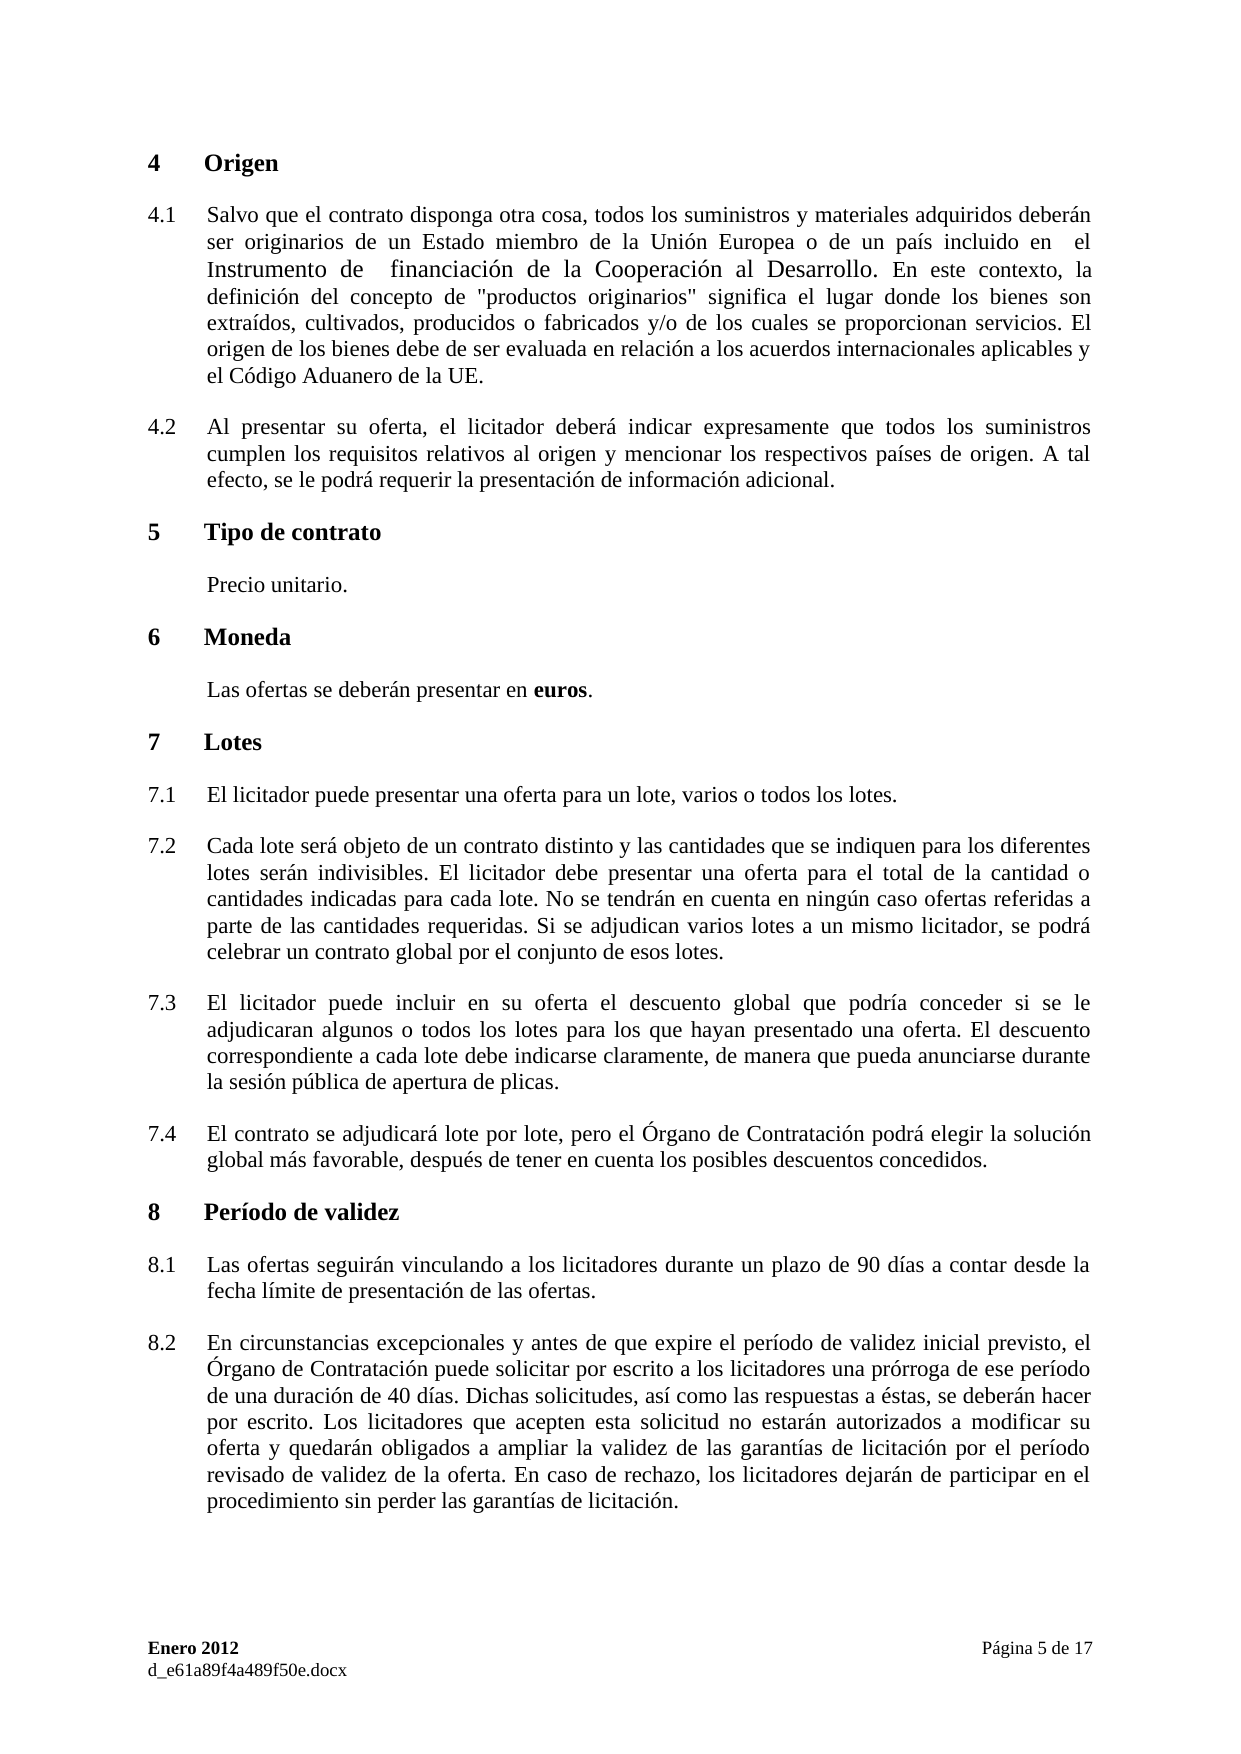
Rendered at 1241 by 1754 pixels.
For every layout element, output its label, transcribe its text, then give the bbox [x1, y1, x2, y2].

subtitle Precio unitario. [207, 571, 1093, 597]
text 7.1 El licitador puede presentar una oferta para un lote, varios o todos los lotes. [148, 781, 1093, 808]
text 7.2 Cada lote será objeto de un contrato distinto y las cantidades que se indiquen para los diferentes lotes serán indivisibles. El licitador debe presentar una oferta para el total de la cantidad o cantidades indicadas para cada lote. No se tendrán en cuenta en ningún caso ofertas referidas a parte de las cantidades requeridas. Si se adjudican varios lotes a un mismo licitador, se podrá celebrar un contrato global por el conjunto de esos lotes. [148, 833, 1093, 964]
text 4.1 Salvo que el contrato disponga otra cosa, todos los suministros y materiales adquiridos deberán ser originarios de un Estado miembro de la Unión Europea o de un país incluido en el Instrumento de financiación de la Cooperación al Desarrollo. En este contexto, la definición del concepto de "productos originarios" significa el lugar donde los bienes son extraídos, cultivados, producidos o fabricados y/o de los cuales se proporcionan servicios. El origen de los bienes debe de ser evaluada en relación a los acuerdos internacionales aplicables y el Código Aduanero de la UE. [148, 201, 1093, 388]
subtitle Origen [148, 148, 1093, 176]
subtitle Tipo de contrato [148, 517, 1093, 546]
subtitle Período de validez [148, 1197, 1093, 1226]
text 7.4 El contrato se adjudicará lote por lote, pero el Órgano de Contratación podrá elegir la solución global más favorable, después de tener en cuenta los posibles descuentos concedidos. [148, 1120, 1093, 1172]
subtitle Las ofertas se deberán presentar en euros. [207, 676, 1093, 702]
text 7.3 El licitador puede incluir en su oferta el descuento global que podría conceder si se le adjudicaran algunos o todos los lotes para los que hayan presentado una oferta. El descuento correspondiente a cada lote debe indicarse claramente, de manera que pueda anunciarse durante la sesión pública de apertura de plicas. [148, 989, 1093, 1095]
text 4.2 Al presentar su oferta, el licitador deberá indicar expresamente que todos los suministros cumplen los requisitos relativos al origen y mencionar los respectivos países de origen. A tal efecto, se le podrá requerir la presentación de información adicional. [148, 413, 1093, 492]
subtitle Lotes [148, 727, 1093, 756]
text 8.2 En circunstancias excepcionales y antes de que expire el período de validez inicial previsto, el Órgano de Contratación puede solicitar por escrito a los licitadores una prórroga de ese período de una duración de 40 días. Dichas solicitudes, así como las respuestas a éstas, se deberán hacer por escrito. Los licitadores que acepten esta solicitud no estarán autorizados a modificar su oferta y quedarán obligados a ampliar la validez de las garantías de licitación por el período revisado de validez de la oferta. En caso de rechazo, los licitadores dejarán de participar en el procedimiento sin perder las garantías de licitación. [148, 1329, 1093, 1513]
subtitle Moneda [148, 622, 1093, 651]
text 8.1 Las ofertas seguirán vinculando a los licitadores durante un plazo de 90 días a contar desde la fecha límite de presentación de las ofertas. [148, 1251, 1093, 1304]
